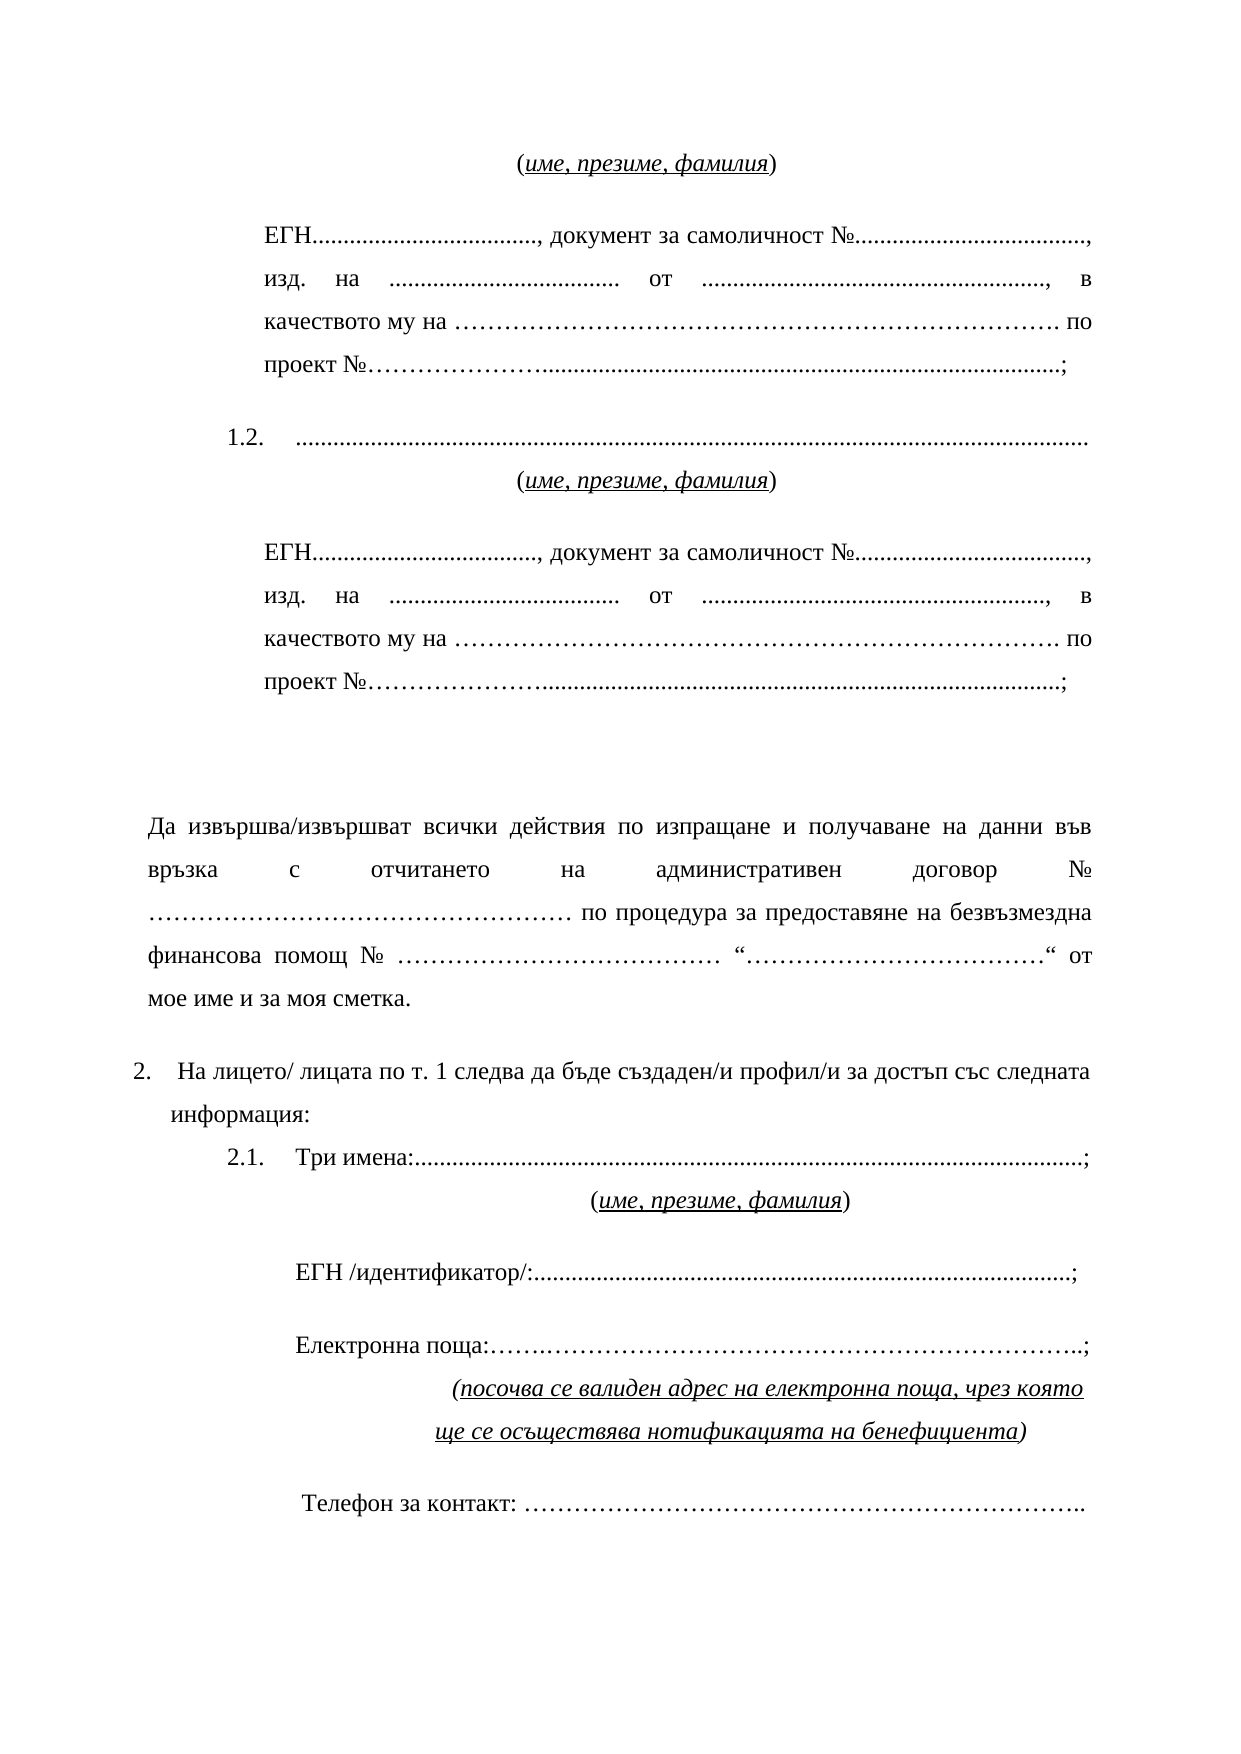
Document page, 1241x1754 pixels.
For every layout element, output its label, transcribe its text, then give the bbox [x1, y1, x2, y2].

text ЕГН...................................., документ за самоличност №....................................., изд. на ..................................... от ......................................................., в качеството му на ………………………………………………………………. по проект №…………………...................................................................................; [264, 220, 1093, 378]
text ЕГН /идентификатор/:......................................................................................; [148, 1257, 1093, 1286]
text (име, презиме, фамилия) [465, 148, 1093, 176]
list На лицето/ лицата по т. 1 следва да бъде създаден/и профил/и за достъп със следната информация: [133, 1056, 1093, 1128]
text (посочва се валиден адрес на електронна поща, чрез която ще се осъществява нотификацията на бенефициента) [369, 1373, 1093, 1445]
text Електронна поща:…….………………………………………………………..; [148, 1330, 1093, 1358]
list ............................................................................................................................... [227, 422, 1093, 450]
text Да извършва/извършват всички действия по изпращане и получаване на данни във връзка с отчитането на административен договор № …………………………………………… по процедура за предоставяне на безвъзмездна финансова помощ № ………………………………… “………………………………“ от мое име и за моя сметка. [148, 811, 1093, 1012]
text (име, презиме, фамилия) [465, 465, 1093, 493]
text Телефон за контакт: ………………………………………………………….. [148, 1488, 1093, 1517]
text (име, презиме, фамилия) [539, 1185, 1093, 1214]
text ЕГН...................................., документ за самоличност №....................................., изд. на ..................................... от ......................................................., в качеството му на ………………………………………………………………. по проект №…………………...................................................................................; [264, 537, 1093, 695]
list Три имена:...........................................................................................................; [227, 1142, 1093, 1171]
